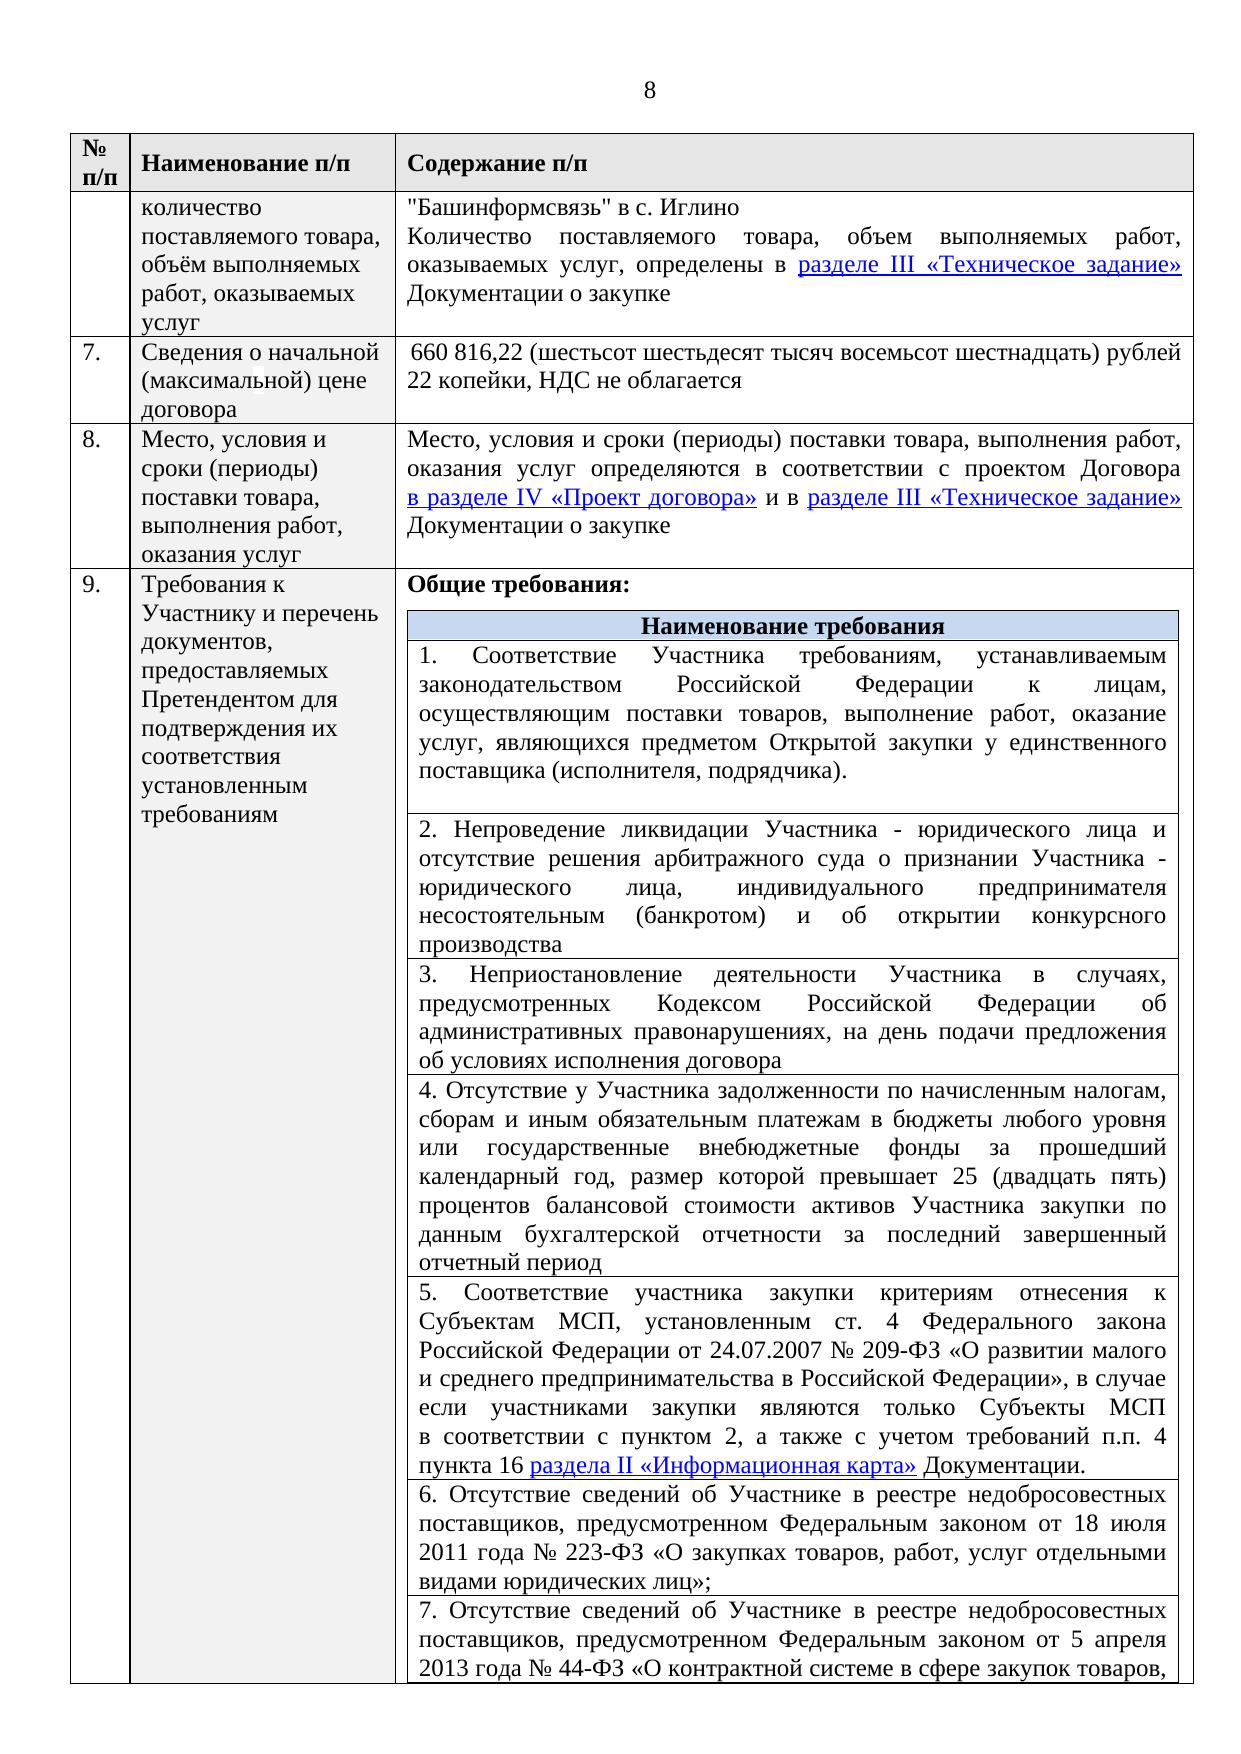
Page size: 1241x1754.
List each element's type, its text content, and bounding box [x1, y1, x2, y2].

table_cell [396, 569, 1193, 1683]
table_cell [71, 569, 129, 1683]
table_cell [71, 337, 129, 423]
table_cell Сведения о начальной (максимальной) цене договора [131, 337, 395, 423]
table_cell [71, 424, 129, 568]
table_header Наименование п/п [131, 134, 395, 191]
table_cell Место, условия и сроки (периоды) поставки товара, выполнения работ, оказания услуг [131, 424, 395, 568]
table_cell [71, 192, 129, 336]
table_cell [131, 569, 395, 1683]
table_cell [131, 192, 395, 336]
table_cell 660 816,22 (шестьсот шестьдесят тысяч восемьсот шестнадцать) рублей 22 копейки, НДС не облагается [396, 337, 1193, 423]
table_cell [396, 192, 1193, 336]
table_header Содержание п/п [396, 134, 1193, 191]
table_header № п/п [71, 134, 129, 191]
table_cell Место, условия и сроки (периоды) поставки товара, выполнения работ, оказания услуг определяются в соответствии с проектом Договора в разделе IV «Проект договора» и в разделе III «Техническое задание» Документации о закупке [396, 424, 1193, 568]
